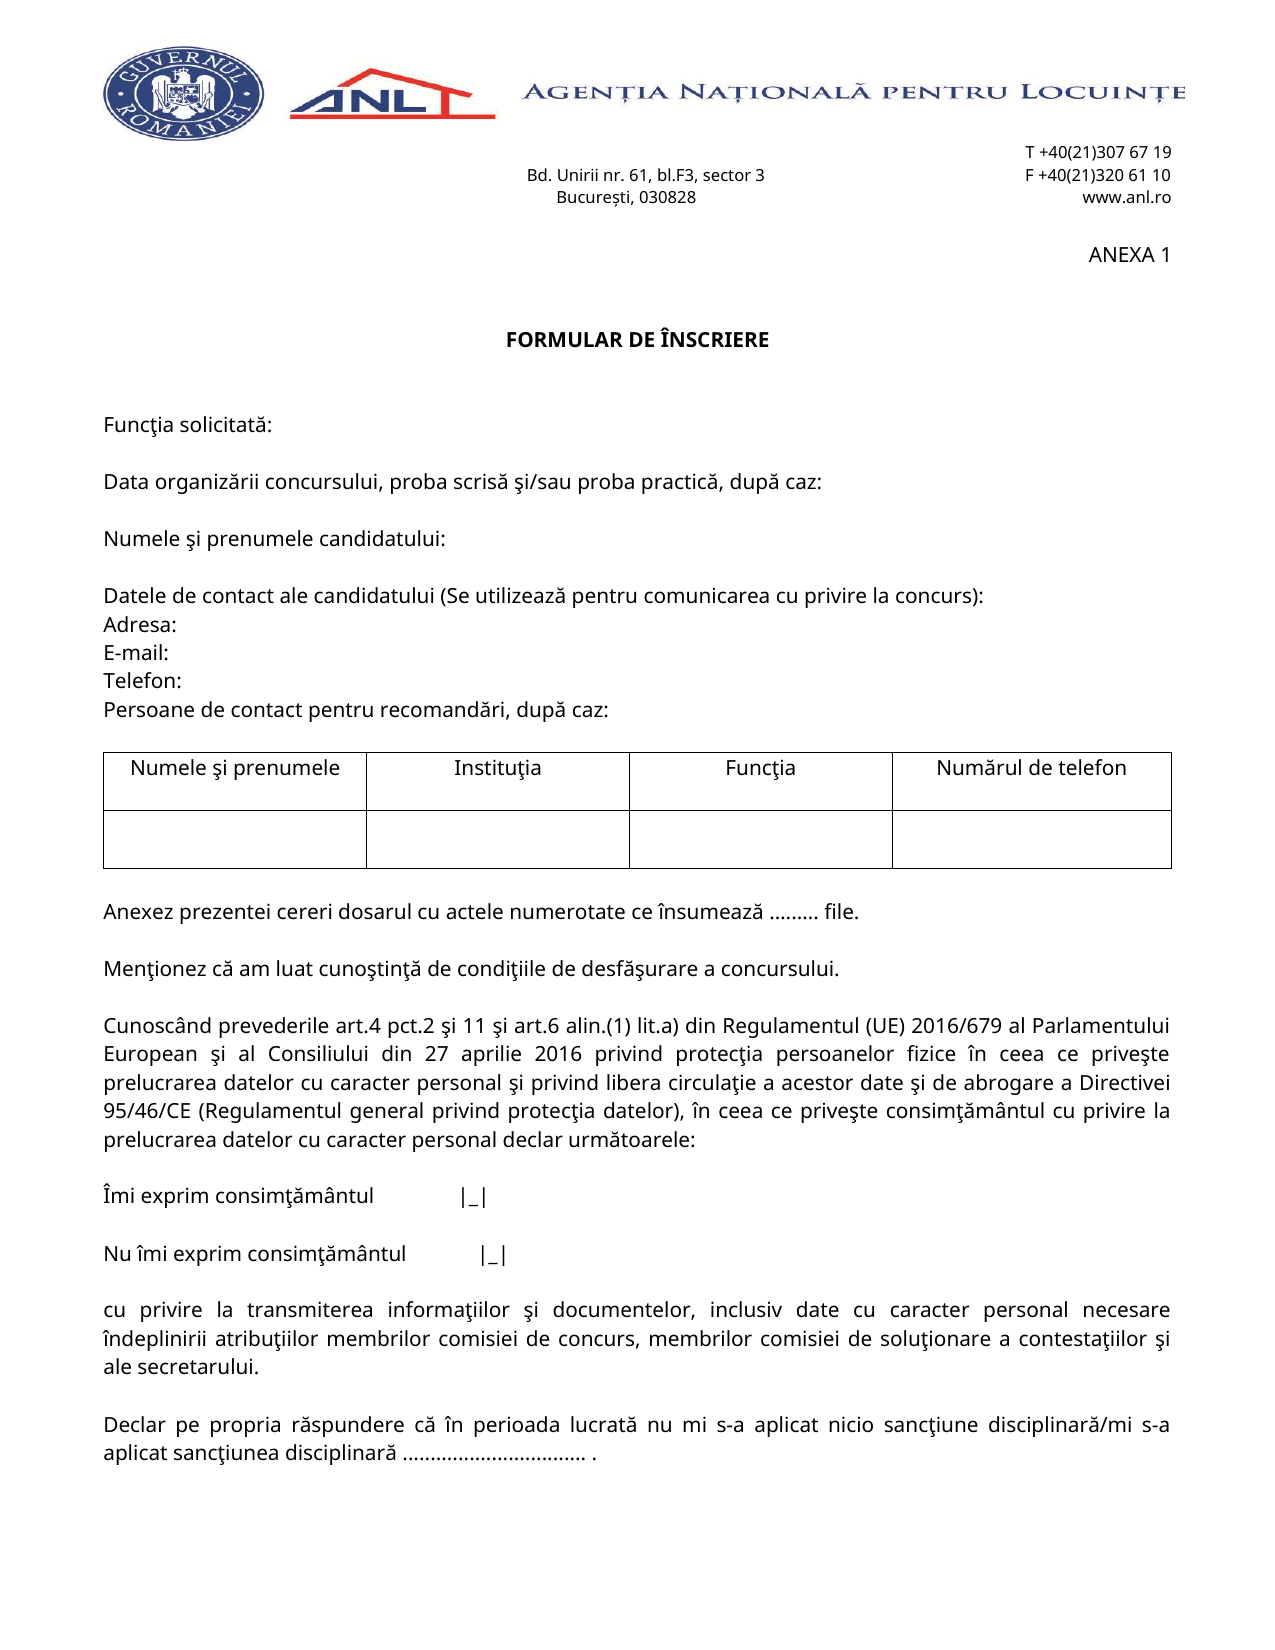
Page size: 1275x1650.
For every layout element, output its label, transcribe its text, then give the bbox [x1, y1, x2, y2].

text FORMULAR DE ÎNSCRIERE [103, 325, 1172, 354]
table_header Instituţia [367, 753, 629, 810]
picture [103, 46, 1186, 141]
text Cunoscând prevederile art.4 pct.2 şi 11 şi art.6 alin.(1) lit.a) din Regulamentul (UE) 2016/679 al Parlamentului European şi al Consiliului din 27 aprilie 2016 privind protecţia persoanelor fizice în ceea ce priveşte prelucrarea datelor cu caracter personal şi privind libera circulaţie a acestor date şi de abrogare a Directivei 95/46/CE (Regulamentul general privind protecţia datelor), în ceea ce priveşte consimţământul cu privire la prelucrarea datelor cu caracter personal declar următoarele: [103, 1011, 1172, 1153]
table_cell [367, 811, 629, 868]
text T +40(21)307 67 19 [103, 141, 1172, 163]
table_header Numărul de telefon [893, 753, 1171, 810]
text Persoane de contact pentru recomandări, după caz: [103, 695, 1172, 723]
table_header Numele şi prenumele [104, 753, 366, 810]
table_header Funcţia [630, 753, 892, 810]
table_cell [893, 811, 1171, 868]
text Anexez prezentei cereri dosarul cu actele numerotate ce însumează …..…. file. [103, 897, 1172, 926]
text Bd. Unirii nr. 61, bl.F3, sector 3 F +40(21)320 61 10 [103, 163, 1172, 186]
text Adresa: [103, 610, 1172, 638]
text Declar pe propria răspundere că în perioada lucrată nu mi s-a aplicat nicio sancţiune disciplinară/mi s-a aplicat sancţiunea disciplinară ................................. . [103, 1410, 1172, 1467]
text București, 030828 www.anl.ro [103, 186, 1172, 209]
table_cell [104, 811, 366, 868]
text Funcţia solicitată: [103, 411, 1172, 439]
text Data organizării concursului, proba scrisă şi/sau proba practică, după caz: [103, 467, 1172, 496]
table_cell [630, 811, 892, 868]
text Menţionez că am luat cunoştinţă de condiţiile de desfăşurare a concursului. [103, 954, 1172, 982]
text cu privire la transmiterea informaţiilor şi documentelor, inclusiv date cu caracter personal necesare îndeplinirii atribuţiilor membrilor comisiei de concurs, membrilor comisiei de soluţionare a contestaţiilor şi ale secretarului. [103, 1296, 1172, 1381]
text Îmi exprim consimţământul |_| [103, 1182, 1172, 1210]
text Nu îmi exprim consimţământul |_| [103, 1239, 1172, 1267]
text E-mail: [103, 638, 1172, 667]
text Numele şi prenumele candidatului: [103, 524, 1172, 553]
text Telefon: [103, 667, 1172, 695]
text ANEXA 1 [103, 240, 1172, 268]
text Datele de contact ale candidatului (Se utilizează pentru comunicarea cu privire la concurs): [103, 581, 1172, 610]
